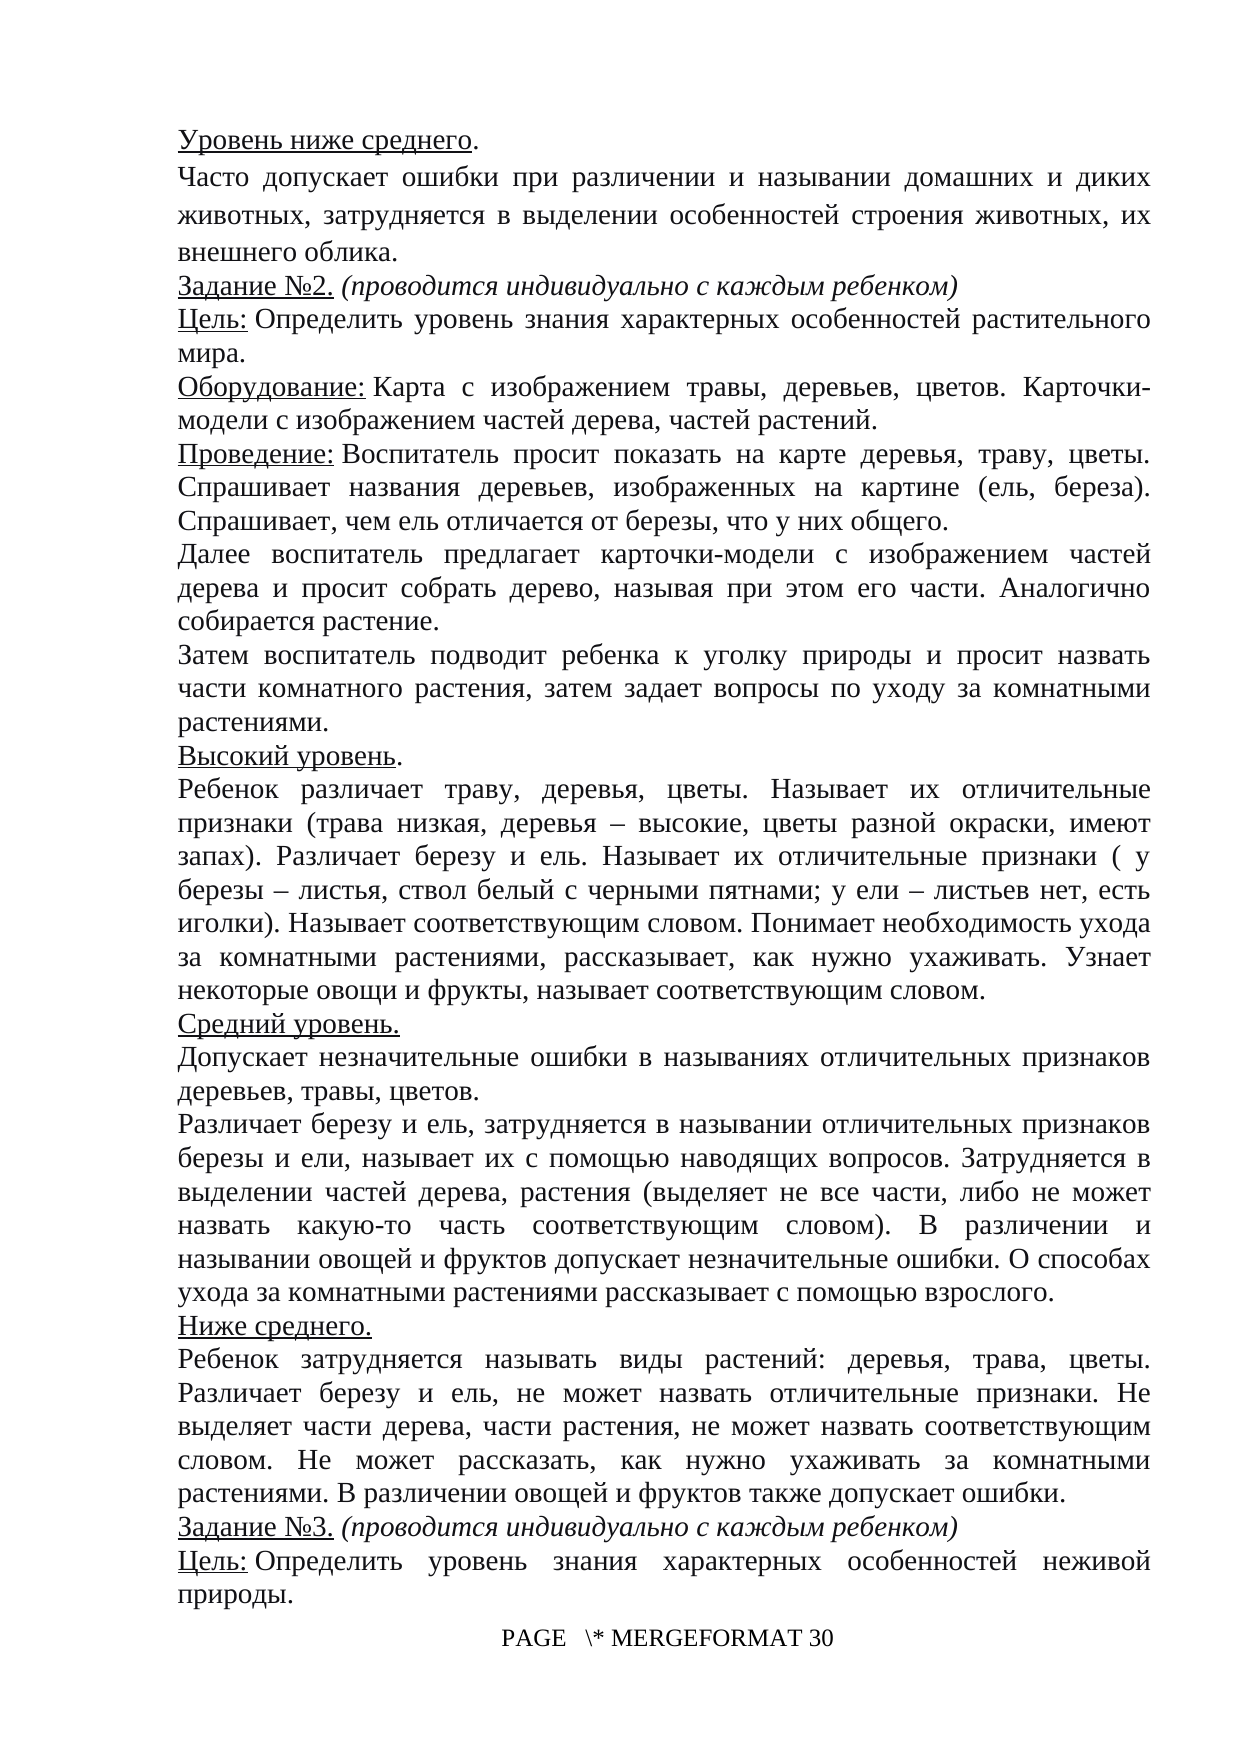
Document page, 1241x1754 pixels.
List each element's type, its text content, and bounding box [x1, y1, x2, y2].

text Ребенок затрудняется называть виды растений: деревья, трава, цветы. Различает березу и ель, не может назвать отличительные признаки. Не выделяет части дерева, части растения, не может назвать соответствующим словом. Не может рассказать, как нужно ухаживать за комнатными растениями. В различении овощей и фруктов также допускает ошибки. [177, 1341, 1152, 1509]
text Допускает незначительные ошибки в называниях отличительных признаков деревьев, травы, цветов. [177, 1039, 1152, 1107]
text Различает березу и ель, затрудняется в назывании отличительных признаков березы и ели, называет их с помощью наводящих вопросов. Затрудняется в выделении частей дерева, растения (выделяет не все части, либо не может назвать какую-то часть соответствующим словом). В различении и назывании овощей и фруктов допускает незначительные ошибки. О способах ухода за комнатными растениями рассказывает с помощью взрослого. [177, 1107, 1152, 1308]
text Проведение: Воспитатель просит показать на карте деревья, траву, цветы. Спрашивает названия деревьев, изображенных на картине (ель, береза). Спрашивает, чем ель отличается от березы, что у них общего. [177, 436, 1152, 536]
text Цель: Определить уровень знания характерных особенностей неживой природы. [177, 1543, 1152, 1610]
text Далее воспитатель предлагает карточки-модели с изображением частей дерева и просит собрать дерево, называя при этом его части. Аналогично собирается растение. [177, 536, 1152, 637]
text Цель: Определить уровень знания характерных особенностей растительного мира. [177, 302, 1152, 369]
text Уровень ниже среднего. [177, 118, 1152, 156]
text Оборудование: Карта с изображением травы, деревьев, цветов. Карточки-модели с изображением частей дерева, частей растений. [177, 369, 1152, 436]
text Задание №2. (проводится индивидуально с каждым ребенком) [177, 268, 1152, 302]
text Задание №3. (проводится индивидуально с каждым ребенком) [177, 1509, 1152, 1543]
text Ниже среднего. [177, 1308, 1152, 1341]
text Часто допускает ошибки при различении и назывании домашних и диких животных, затрудняется в выделении особенностей строения животных, их внешнего облика. [177, 156, 1152, 268]
text Затем воспитатель подводит ребенка к уголку природы и просит назвать части комнатного растения, затем задает вопросы по уходу за комнатными растениями. [177, 637, 1152, 738]
text Высокий уровень. [177, 738, 1152, 771]
text Средний уровень. [177, 1006, 1152, 1039]
text Ребенок различает траву, деревья, цветы. Называет их отличительные признаки (трава низкая, деревья – высокие, цветы разной окраски, имеют запах). Различает березу и ель. Называет их отличительные признаки ( у березы – листья, ствол белый с черными пятнами; у ели – листьев нет, есть иголки). Называет соответствующим словом. Понимает необходимость ухода за комнатными растениями, рассказывает, как нужно ухаживать. Узнает некоторые овощи и фрукты, называет соответствующим словом. [177, 771, 1152, 1006]
